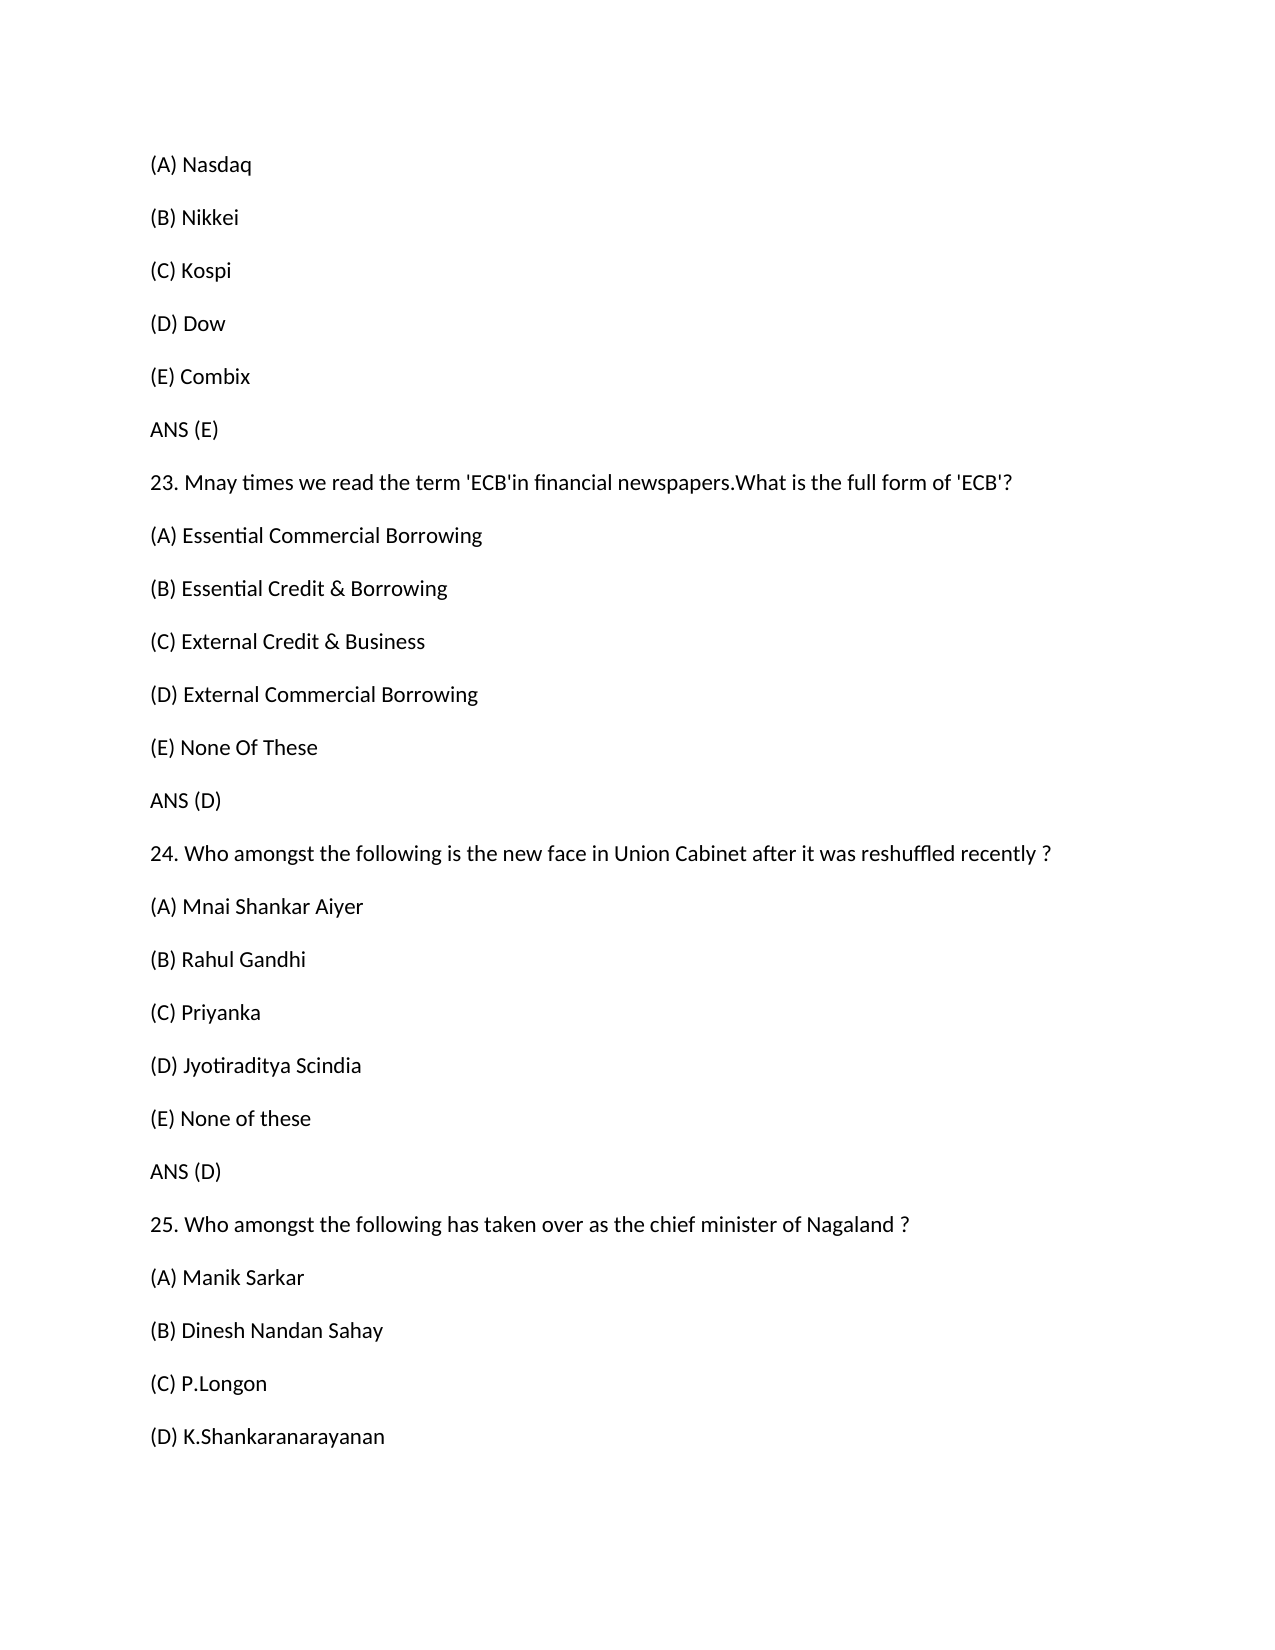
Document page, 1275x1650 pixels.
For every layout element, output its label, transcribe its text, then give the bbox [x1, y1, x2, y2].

text (C) Priyanka [150, 998, 1125, 1026]
text (A) Nasdaq [150, 150, 1125, 178]
text (B) Nikkei [150, 203, 1125, 231]
text (D) Dow [150, 309, 1125, 337]
text (C) Kospi [150, 256, 1125, 284]
text (C) P.Longon [150, 1369, 1125, 1397]
text (D) K.Shankaranarayanan [150, 1422, 1125, 1451]
text (B) Essential Credit & Borrowing [150, 574, 1125, 602]
text (C) External Credit & Business [150, 627, 1125, 655]
text (B) Dinesh Nandan Sahay [150, 1316, 1125, 1344]
text (D) External Commercial Borrowing [150, 680, 1125, 708]
text (A) Manik Sarkar [150, 1263, 1125, 1291]
text (A) Essential Commercial Borrowing [150, 521, 1125, 549]
text (A) Mnai Shankar Aiyer [150, 892, 1125, 920]
text (E) None Of These [150, 733, 1125, 761]
text (B) Rahul Gandhi [150, 945, 1125, 973]
text ANS (E) [150, 415, 1125, 443]
text (E) None of these [150, 1104, 1125, 1132]
text 24. Who amongst the following is the new face in Union Cabinet after it was reshuffled recently ? [150, 839, 1125, 867]
text (E) Combix [150, 362, 1125, 390]
text ANS (D) [150, 1157, 1125, 1185]
text (D) Jyotiraditya Scindia [150, 1051, 1125, 1079]
text ANS (D) [150, 786, 1125, 814]
text 23. Mnay times we read the term 'ECB'in financial newspapers.What is the full form of 'ECB'? [150, 468, 1125, 496]
text 25. Who amongst the following has taken over as the chief minister of Nagaland ? [150, 1210, 1125, 1238]
